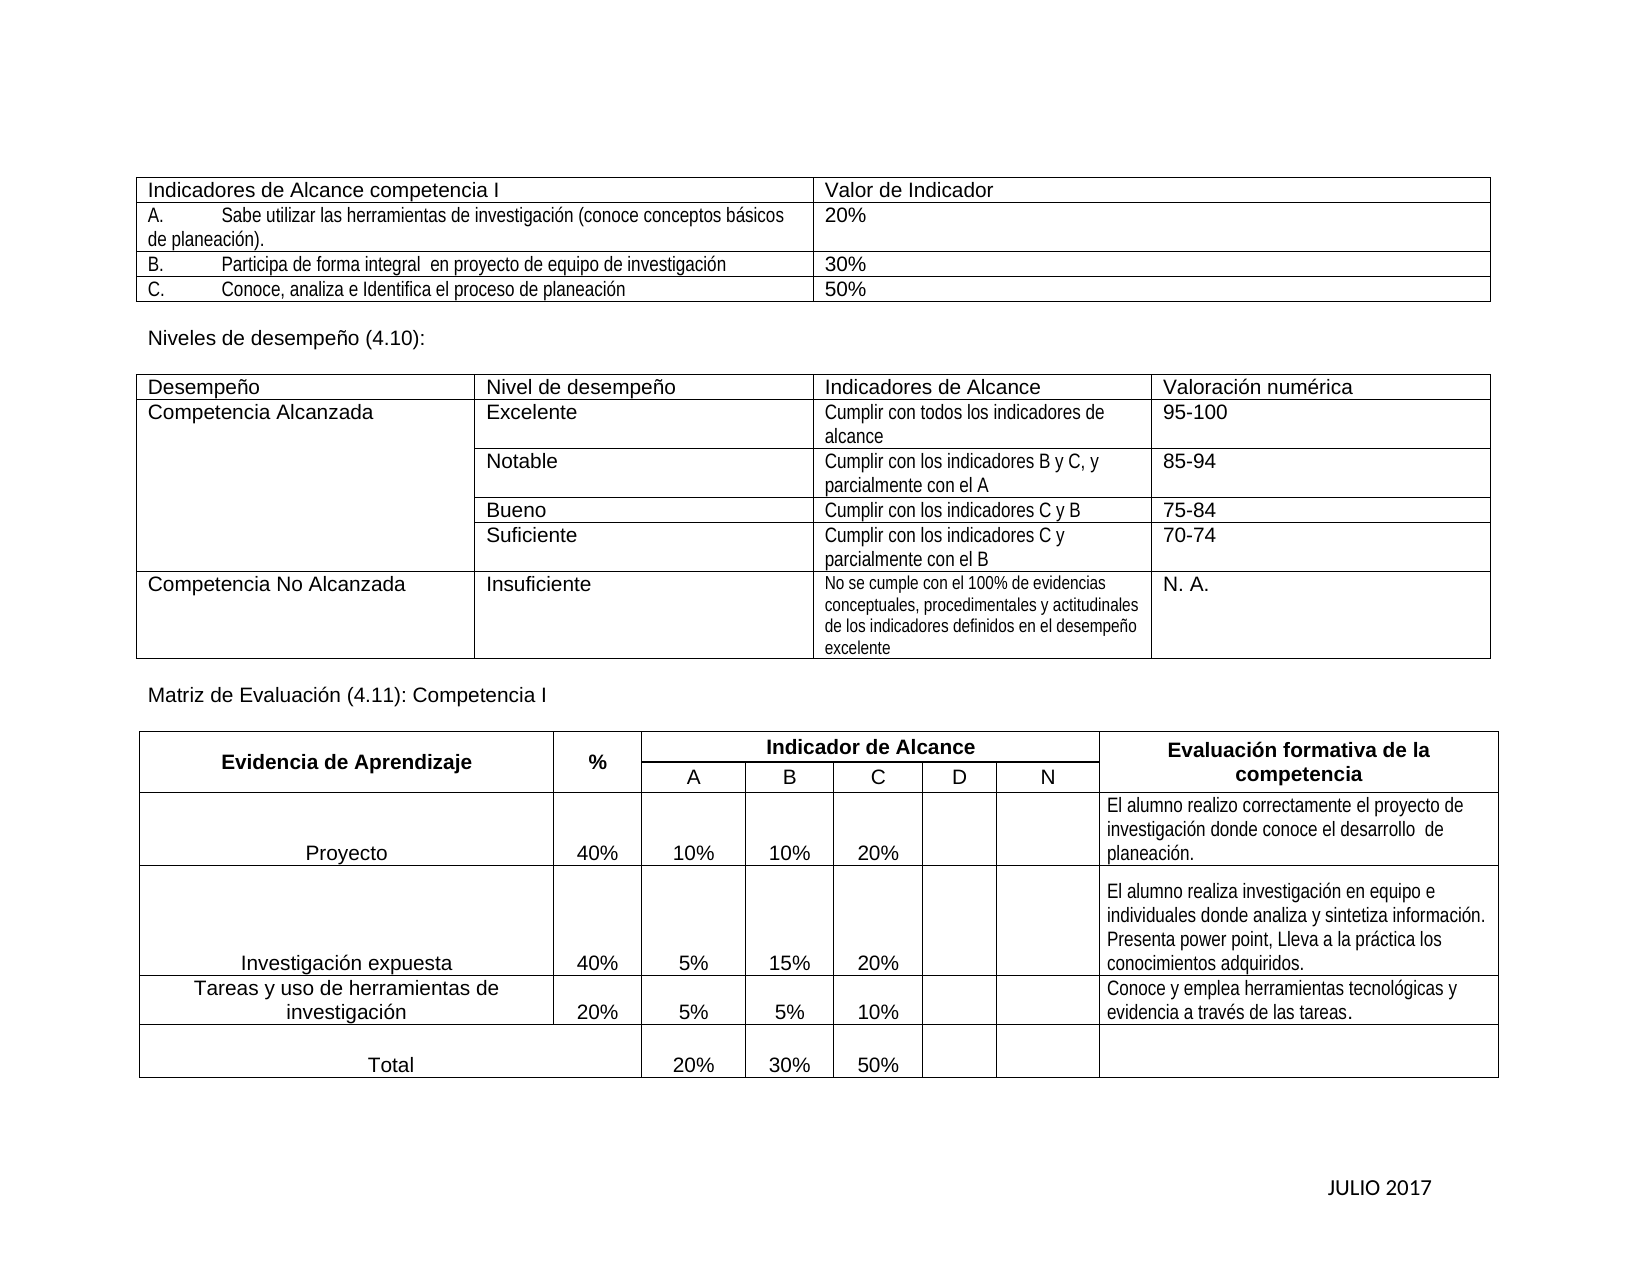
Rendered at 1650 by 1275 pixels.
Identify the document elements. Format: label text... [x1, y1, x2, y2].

table_header Valoración numérica [1152, 375, 1490, 399]
table_cell C [834, 763, 922, 792]
table_cell 30% [746, 1025, 833, 1077]
table_cell Total [140, 1025, 641, 1077]
table_cell 40% [554, 866, 641, 975]
table_cell C. Conoce, analiza e Identifica el proceso de planeación [137, 277, 813, 301]
text Niveles de desempeño (4.10): [148, 326, 1502, 350]
table_cell 85-94 [1152, 449, 1490, 497]
table_header Indicador de Alcance [642, 732, 1099, 761]
table_header Nivel de desempeño [475, 375, 813, 399]
table_cell [923, 793, 996, 864]
table_header Evidencia de Aprendizaje [140, 732, 553, 792]
table_cell [1100, 1025, 1498, 1077]
table_cell Proyecto [140, 793, 553, 864]
table_cell 15% [746, 866, 833, 975]
table_cell Investigación expuesta [140, 866, 553, 975]
table_cell A [642, 763, 745, 792]
table_cell Notable [475, 449, 813, 497]
table_cell 95-100 [1152, 400, 1490, 448]
table_cell Insuficiente [475, 572, 813, 658]
table_cell [997, 1025, 1099, 1077]
table_cell [997, 976, 1099, 1024]
table_header Indicadores de Alcance competencia I [137, 178, 813, 202]
table_cell El alumno realizo correctamente el proyecto de investigación donde conoce el desarrollo de planeación. [1100, 793, 1498, 864]
table_cell 10% [834, 976, 922, 1024]
table_cell N [997, 763, 1099, 792]
table_cell 5% [642, 976, 745, 1024]
table_cell [923, 866, 996, 975]
table_cell Conoce y emplea herramientas tecnológicas y evidencia a través de las tareas. [1100, 976, 1498, 1024]
table_cell D [923, 763, 996, 792]
table_cell 50% [814, 277, 1490, 301]
table_cell 10% [642, 793, 745, 864]
table_cell [997, 793, 1099, 864]
table_cell 5% [642, 866, 745, 975]
table_cell Competencia No Alcanzada [137, 572, 474, 658]
table_cell 70-74 [1152, 523, 1490, 571]
table_header Valor de Indicador [814, 178, 1490, 202]
table_cell [997, 866, 1099, 975]
table_cell 50% [834, 1025, 922, 1077]
table_header Indicadores de Alcance [814, 375, 1151, 399]
table_cell 20% [834, 793, 922, 864]
table_cell 20% [642, 1025, 745, 1077]
table_cell Cumplir con los indicadores C y B [814, 498, 1151, 522]
table_cell 30% [814, 252, 1490, 276]
table_cell 20% [814, 203, 1490, 251]
table_cell 20% [834, 866, 922, 975]
table_cell Tareas y uso de herramientas de investigación [140, 976, 553, 1024]
table_cell No se cumple con el 100% de evidencias conceptuales, procedimentales y actitudinales de los indicadores definidos en el desempeño excelente [814, 572, 1151, 658]
table_cell Cumplir con todos los indicadores de alcance [814, 400, 1151, 448]
table_cell 5% [746, 976, 833, 1024]
table_cell 75-84 [1152, 498, 1490, 522]
table_cell Cumplir con los indicadores C y parcialmente con el B [814, 523, 1151, 571]
table_header Desempeño [137, 375, 474, 399]
table_cell Cumplir con los indicadores B y C, y parcialmente con el A [814, 449, 1151, 497]
table_cell [923, 976, 996, 1024]
table_cell 20% [554, 976, 641, 1024]
table_cell 10% [746, 793, 833, 864]
table_cell [923, 1025, 996, 1077]
table_cell Excelente [475, 400, 813, 448]
table_cell B [746, 763, 833, 792]
table_cell Bueno [475, 498, 813, 522]
table_cell N. A. [1152, 572, 1490, 658]
table_cell A. Sabe utilizar las herramientas de investigación (conoce conceptos básicos de planeación). [137, 203, 813, 251]
table_header Evaluación formativa de la competencia [1100, 732, 1498, 792]
table_cell Competencia Alcanzada [137, 400, 474, 571]
text Matriz de Evaluación (4.11): Competencia I [148, 683, 1502, 707]
table_cell B. Participa de forma integral en proyecto de equipo de investigación [137, 252, 813, 276]
table_cell 40% [554, 793, 641, 864]
table_header % [554, 732, 641, 792]
table_cell Suficiente [475, 523, 813, 571]
